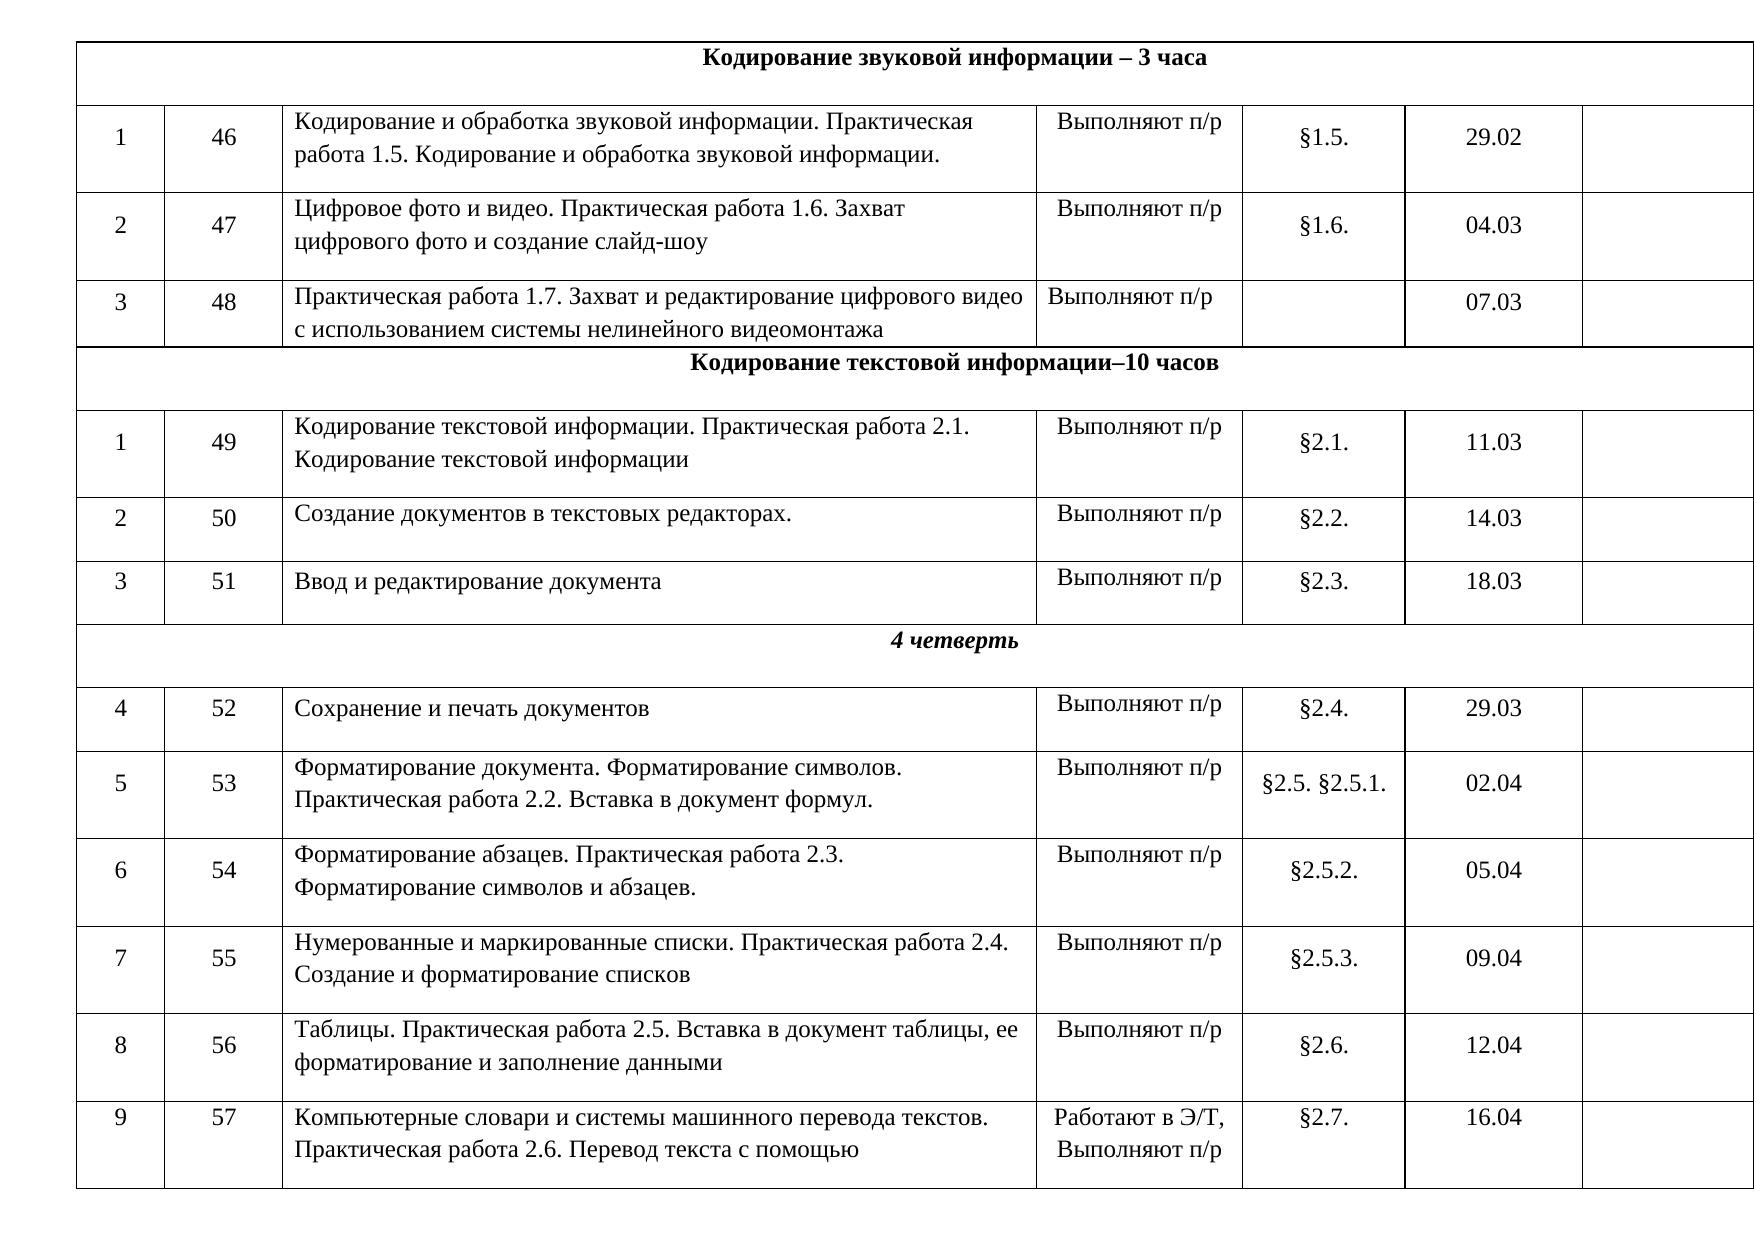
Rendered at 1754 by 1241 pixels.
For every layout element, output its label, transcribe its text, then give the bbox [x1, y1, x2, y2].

table_cell §2.5.2. [1243, 839, 1404, 926]
table_cell 4 [77, 688, 164, 751]
table_cell 29.03 [1406, 688, 1582, 751]
table_cell §2.3. [1243, 562, 1404, 624]
table_cell 1 [77, 106, 164, 192]
table_cell 18.03 [1406, 562, 1582, 624]
table_cell Сохранение и печать документов [283, 688, 1036, 751]
table_cell §2.4. [1243, 688, 1404, 751]
table_cell Создание документов в текстовых редакторах. [283, 498, 1036, 561]
table_cell Цифровое фото и видео. Практическая работа 1.6. Захват цифрового фото и создание слайд-шоу [283, 193, 1036, 280]
table_cell 16.04 [1406, 1102, 1582, 1188]
table_cell §2.7. [1243, 1102, 1404, 1188]
table_cell [1583, 688, 1753, 751]
table_cell Выполняют п/р [1037, 411, 1242, 497]
table_cell §1.6. [1243, 193, 1404, 280]
table_cell Нумерованные и маркированные списки. Практическая работа 2.4. Создание и форматирование списков [283, 927, 1036, 1013]
table_cell [1583, 193, 1753, 280]
table_cell [1583, 498, 1753, 561]
table_cell Выполняют п/р [1037, 498, 1242, 561]
table_cell Выполняют п/р [1037, 1014, 1242, 1101]
table_cell 4 четверть [77, 625, 1753, 687]
table_cell 48 [165, 281, 282, 346]
table_cell 46 [165, 106, 282, 192]
table_cell 2 [77, 498, 164, 561]
table_cell §1.5. [1243, 106, 1404, 192]
table_cell Выполняют п/р [1037, 752, 1242, 838]
table_cell 02.04 [1406, 752, 1582, 838]
table_cell 51 [165, 562, 282, 624]
table_cell 5 [77, 752, 164, 838]
table_cell [1583, 752, 1753, 838]
table_cell 52 [165, 688, 282, 751]
table_cell 56 [165, 1014, 282, 1101]
table_cell 9 [77, 1102, 164, 1188]
table_cell 6 [77, 839, 164, 926]
table_cell 47 [165, 193, 282, 280]
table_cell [283, 1102, 1036, 1188]
table_cell 57 [165, 1102, 282, 1188]
table_cell 1 [77, 411, 164, 497]
table_cell 3 [77, 281, 164, 346]
table_cell §2.1. [1243, 411, 1404, 497]
table_cell 49 [165, 411, 282, 497]
table_cell §2.6. [1243, 1014, 1404, 1101]
table_cell Форматирование документа. Форматирование символов. Практическая работа 2.2. Вставка в документ формул. [283, 752, 1036, 838]
table_cell Выполняют п/р [1037, 688, 1242, 751]
table_cell 04.03 [1406, 193, 1582, 280]
table_cell Кодирование и обработка звуковой информации. Практическая работа 1.5. Кодирование и обработка звуковой информации. [283, 106, 1036, 192]
table_cell Выполняют п/р [1037, 193, 1242, 280]
table_cell §2.5. §2.5.1. [1243, 752, 1404, 838]
table_cell Кодирование текстовой информации–10 часов [77, 348, 1753, 410]
table_cell 7 [77, 927, 164, 1013]
table_cell [1583, 927, 1753, 1013]
table_cell 05.04 [1406, 839, 1582, 926]
table_cell [1583, 1014, 1753, 1101]
table_cell 11.03 [1406, 411, 1582, 497]
table_cell [1583, 411, 1753, 497]
table_cell 12.04 [1406, 1014, 1582, 1101]
table_cell [1583, 562, 1753, 624]
table_cell Форматирование абзацев. Практическая работа 2.3. Форматирование символов и абзацев. [283, 839, 1036, 926]
table_cell [1583, 1102, 1753, 1188]
table_cell 53 [165, 752, 282, 838]
table_cell [1243, 281, 1404, 346]
table_cell Практическая работа 1.7. Захват и редактирование цифрового видео с использованием системы нелинейного видеомонтажа [283, 281, 1036, 346]
table_cell Выполняют п/р [1037, 927, 1242, 1013]
table_cell [1583, 281, 1753, 346]
table_cell §2.2. [1243, 498, 1404, 561]
table_cell 07.03 [1406, 281, 1582, 346]
table_cell 50 [165, 498, 282, 561]
table_cell 09.04 [1406, 927, 1582, 1013]
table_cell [1037, 1102, 1242, 1188]
table_cell [1583, 839, 1753, 926]
table_cell Кодирование текстовой информации. Практическая работа 2.1. Кодирование текстовой информации [283, 411, 1036, 497]
table_cell 14.03 [1406, 498, 1582, 561]
table_cell 8 [77, 1014, 164, 1101]
table_cell Выполняют п/р [1037, 106, 1242, 192]
table_cell Выполняют п/р [1037, 839, 1242, 926]
table_cell 3 [77, 562, 164, 624]
table_cell Таблицы. Практическая работа 2.5. Вставка в документ таблицы, ее форматирование и заполнение данными [283, 1014, 1036, 1101]
table_cell [1583, 106, 1753, 192]
table_cell Ввод и редактирование документа [283, 562, 1036, 624]
table_cell 54 [165, 839, 282, 926]
table_cell Выполняют п/р [1037, 562, 1242, 624]
table_cell 2 [77, 193, 164, 280]
table_cell 55 [165, 927, 282, 1013]
table_cell §2.5.3. [1243, 927, 1404, 1013]
table_cell Выполняют п/р [1037, 281, 1242, 346]
table_cell Кодирование звуковой информации – 3 часа [77, 43, 1753, 105]
table_cell 29.02 [1406, 106, 1582, 192]
